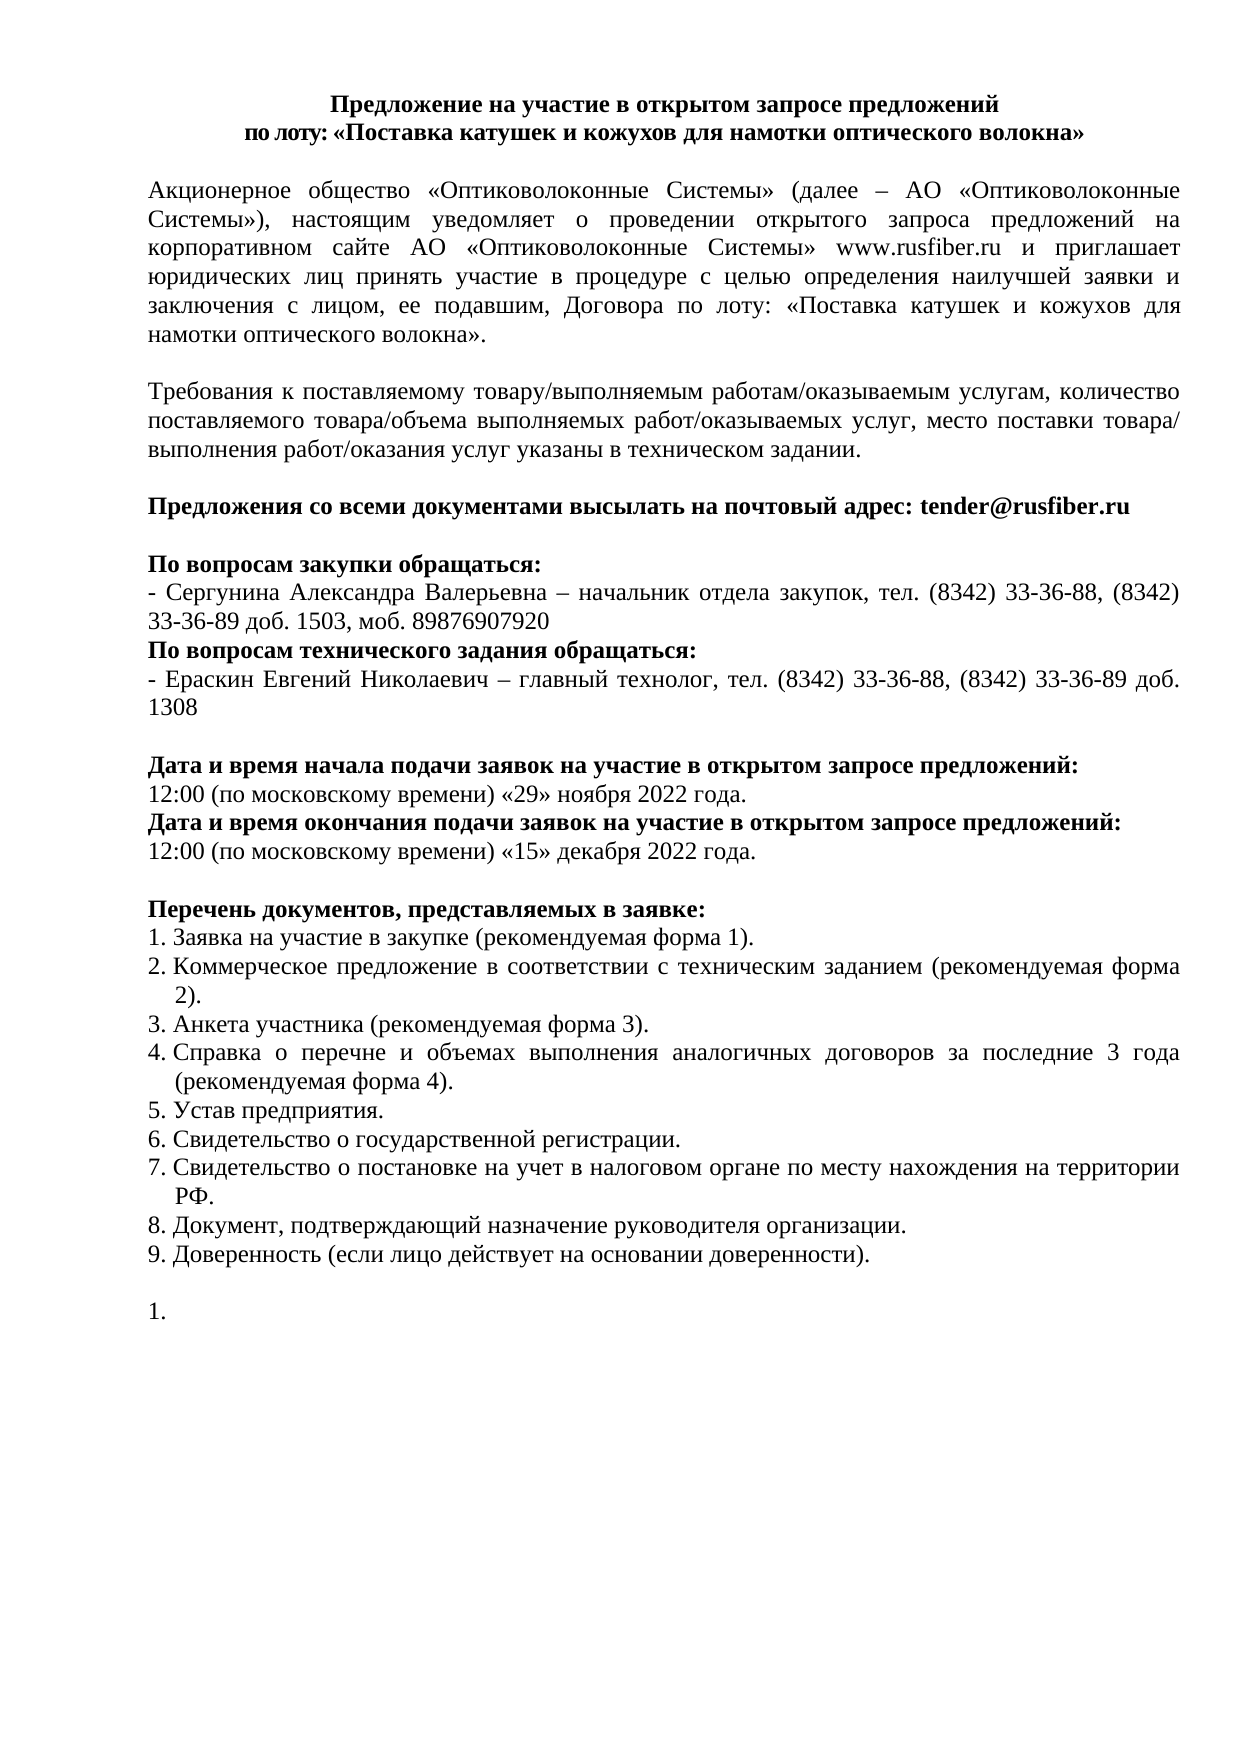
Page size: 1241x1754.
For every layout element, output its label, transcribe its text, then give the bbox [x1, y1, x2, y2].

list Документ, подтверждающий назначение руководителя организации. [148, 1210, 1181, 1239]
text - Ераскин Евгений Николаевич – главный технолог, тел. (8342) 33-36-88, (8342) 33-36-89 доб. 1308 [148, 664, 1181, 721]
text По вопросам закупки обращаться: [148, 549, 1181, 577]
list Анкета участника (рекомендуемая форма 3). [148, 1009, 1181, 1037]
text Перечень документов, представляемых в заявке: [148, 894, 1181, 922]
list Заявка на участие в закупке (рекомендуемая форма 1). [148, 922, 1181, 951]
list Доверенность (если лицо действует на основании доверенности). [148, 1239, 1181, 1267]
subtitle Предложение на участие в открытом запросе предложений [148, 89, 1181, 117]
title по лоту: «Поставка катушек и кожухов для намотки оптического волокна» [148, 117, 1181, 146]
text Акционерное общество «Оптиковолоконные Системы» (далее – АО «Оптиковолоконные Системы»), настоящим уведомляет о проведении открытого запроса предложений на корпоративном сайте АО «Оптиковолоконные Системы» www.rusfiber.ru и приглашает юридических лиц принять участие в процедуре с целью определения наилучшей заявки и заключения с лицом, ее подавшим, Договора по лоту: «Поставка катушек и кожухов для намотки оптического волокна». [148, 175, 1181, 347]
text По вопросам технического задания обращаться: [148, 635, 1181, 664]
text Требования к поставляемому товару/выполняемым работам/оказываемым услугам, количество поставляемого товара/объема выполняемых работ/оказываемых услуг, место поставки товара/ выполнения работ/оказания услуг указаны в техническом задании. [148, 376, 1181, 462]
text 12:00 (по московскому времени) «15» декабря 2022 года. [148, 836, 1181, 865]
list Свидетельство о государственной регистрации. [148, 1124, 1181, 1152]
list Справка о перечне и объемах выполнения аналогичных договоров за последние 3 года (рекомендуемая форма 4). [148, 1037, 1181, 1095]
list Свидетельство о постановке на учет в налоговом органе по месту нахождения на территории РФ. [148, 1152, 1181, 1210]
text Дата и время начала подачи заявок на участие в открытом запросе предложений: [148, 750, 1181, 779]
text 12:00 (по московскому времени) «29» ноября 2022 года. [148, 779, 1181, 807]
text - Сергунина Александра Валерьевна – начальник отдела закупок, тел. (8342) 33-36-88, (8342) 33-36-89 доб. 1503, моб. 89876907920 [148, 577, 1181, 635]
list Коммерческое предложение в соответствии с техническим заданием (рекомендуемая форма 2). [148, 951, 1181, 1009]
text Предложения со всеми документами высылать на почтовый адрес: tender@rusfiber.ru [148, 491, 1181, 520]
text Дата и время окончания подачи заявок на участие в открытом запросе предложений: [148, 807, 1181, 836]
list Устав предприятия. [148, 1095, 1181, 1124]
